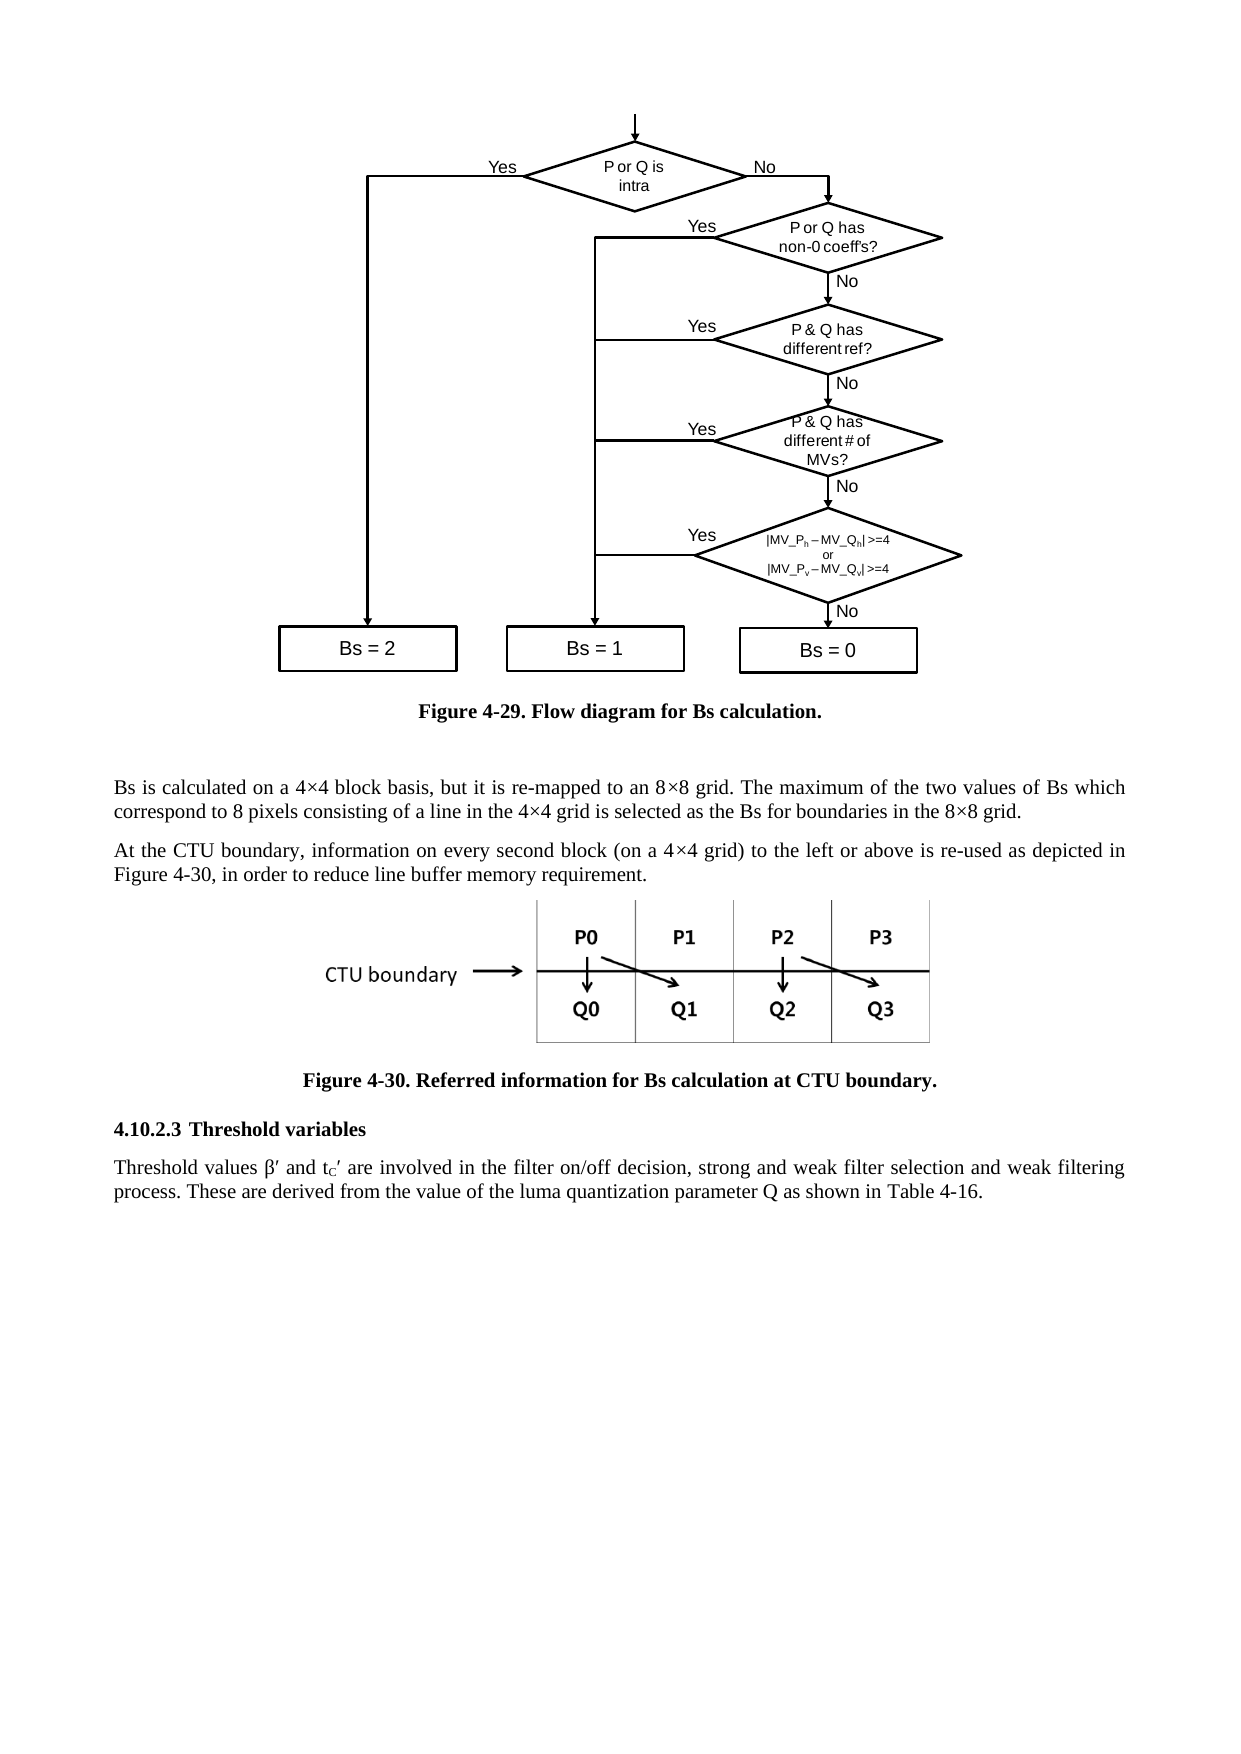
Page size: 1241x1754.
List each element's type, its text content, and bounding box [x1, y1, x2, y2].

subtitle Threshold variables [113, 1117, 1127, 1141]
picture [310, 900, 930, 1043]
text Bs is calculated on a 4×4 block basis, but it is re-mapped to an 8×8 grid. The maximum of the two values of Bs which correspond to 8 pixels consisting of a line in the 4×4 grid is selected as the Bs for boundaries in the 8×8 grid. [113, 775, 1127, 823]
